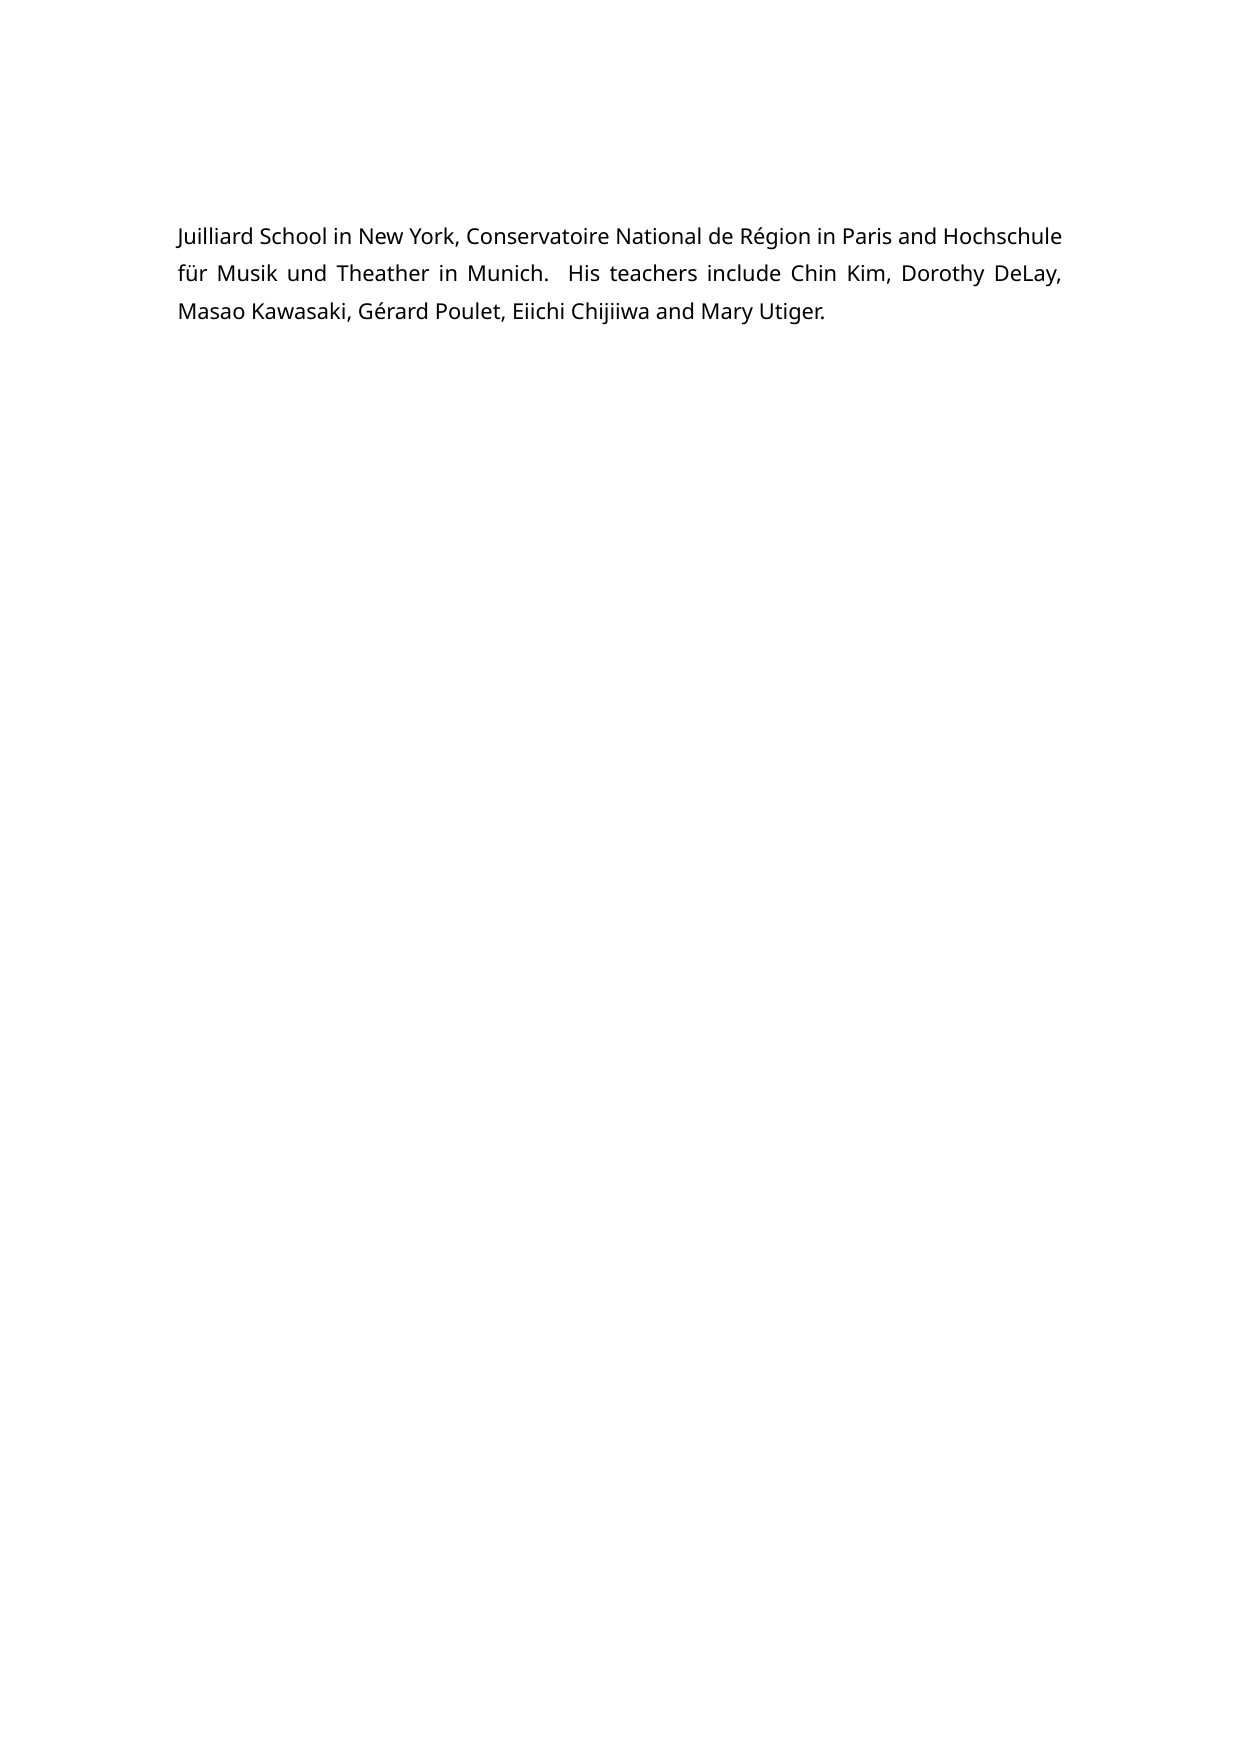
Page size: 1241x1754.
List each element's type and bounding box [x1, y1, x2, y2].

text [177, 217, 1063, 329]
